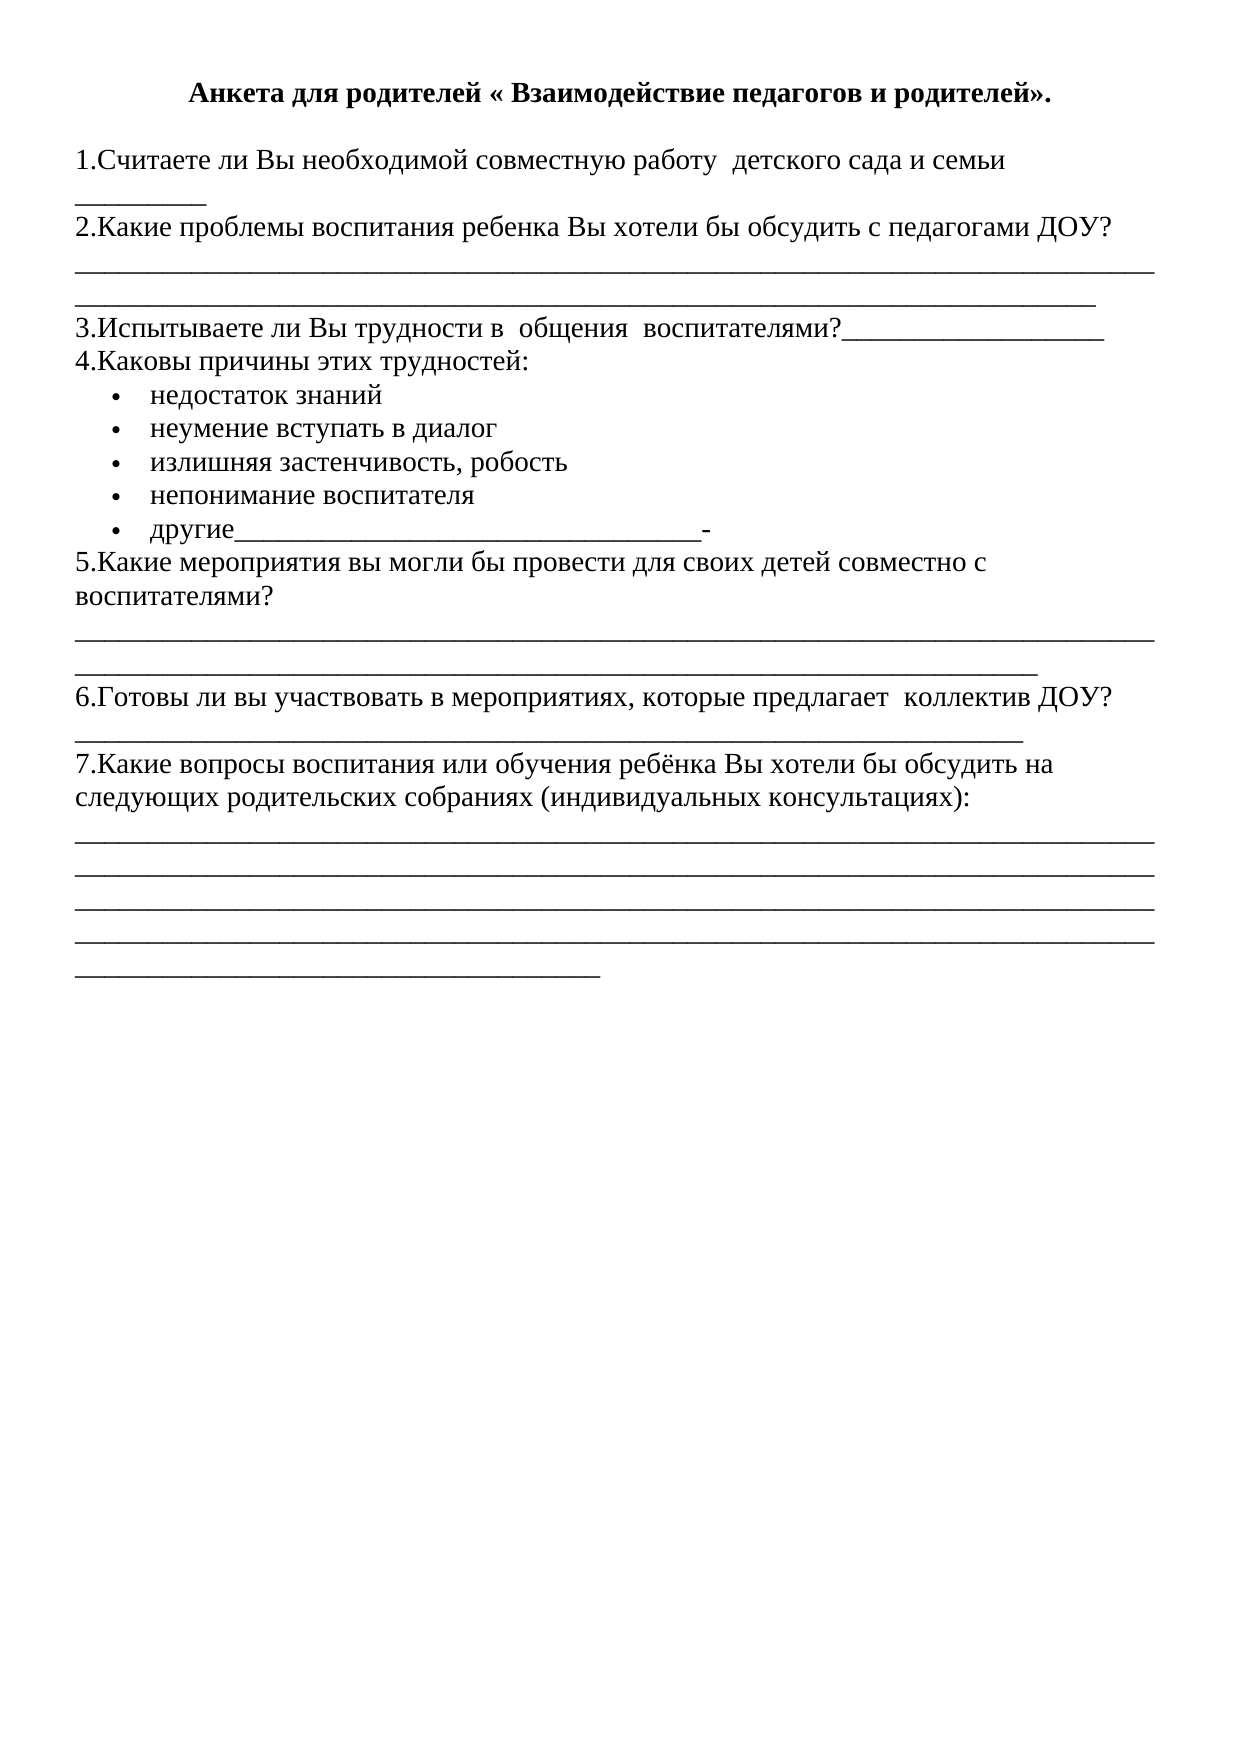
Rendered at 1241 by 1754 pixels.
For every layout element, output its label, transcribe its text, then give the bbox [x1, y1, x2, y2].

list неумение вступать в диалог [112, 410, 1165, 444]
text 2.Какие проблемы воспитания ребенка Вы хотели бы обсудить с педагогами ДОУ? [75, 209, 1165, 243]
list другие________________________________- [112, 511, 1165, 544]
text 3.Испытываете ли Вы трудности в общения воспитателями?__________________ [75, 310, 1165, 343]
text 1.Считаете ли Вы необходимой совместную работу детского сада и семьи _________ [75, 142, 1165, 209]
text Анкета для родителей « Взаимодействие педагогов и родителей». [75, 75, 1165, 108]
text ________________________________________________________________________________________________________________________________________________ [75, 243, 1165, 310]
text 7.Какие вопросы воспитания или обучения ребёнка Вы хотели бы обсудить на следующих родительских собраниях (индивидуальных консультациях): ____________________________________________________________________________________________________________________________________________________________________________________________________________________________________________________________________________________________________________________________________________ [75, 746, 1165, 981]
list недостаток знаний [112, 377, 1165, 410]
text 6.Готовы ли вы участвовать в мероприятиях, которые предлагает коллектив ДОУ?_________________________________________________________________ [75, 679, 1165, 746]
text 4.Каковы причины этих трудностей: [75, 343, 1165, 377]
list излишняя застенчивость, робость [112, 444, 1165, 477]
list непонимание воспитателя [112, 477, 1165, 511]
text 5.Какие мероприятия вы могли бы провести для своих детей совместно с воспитателями? ____________________________________________________________________________________________________________________________________________ [75, 544, 1165, 679]
